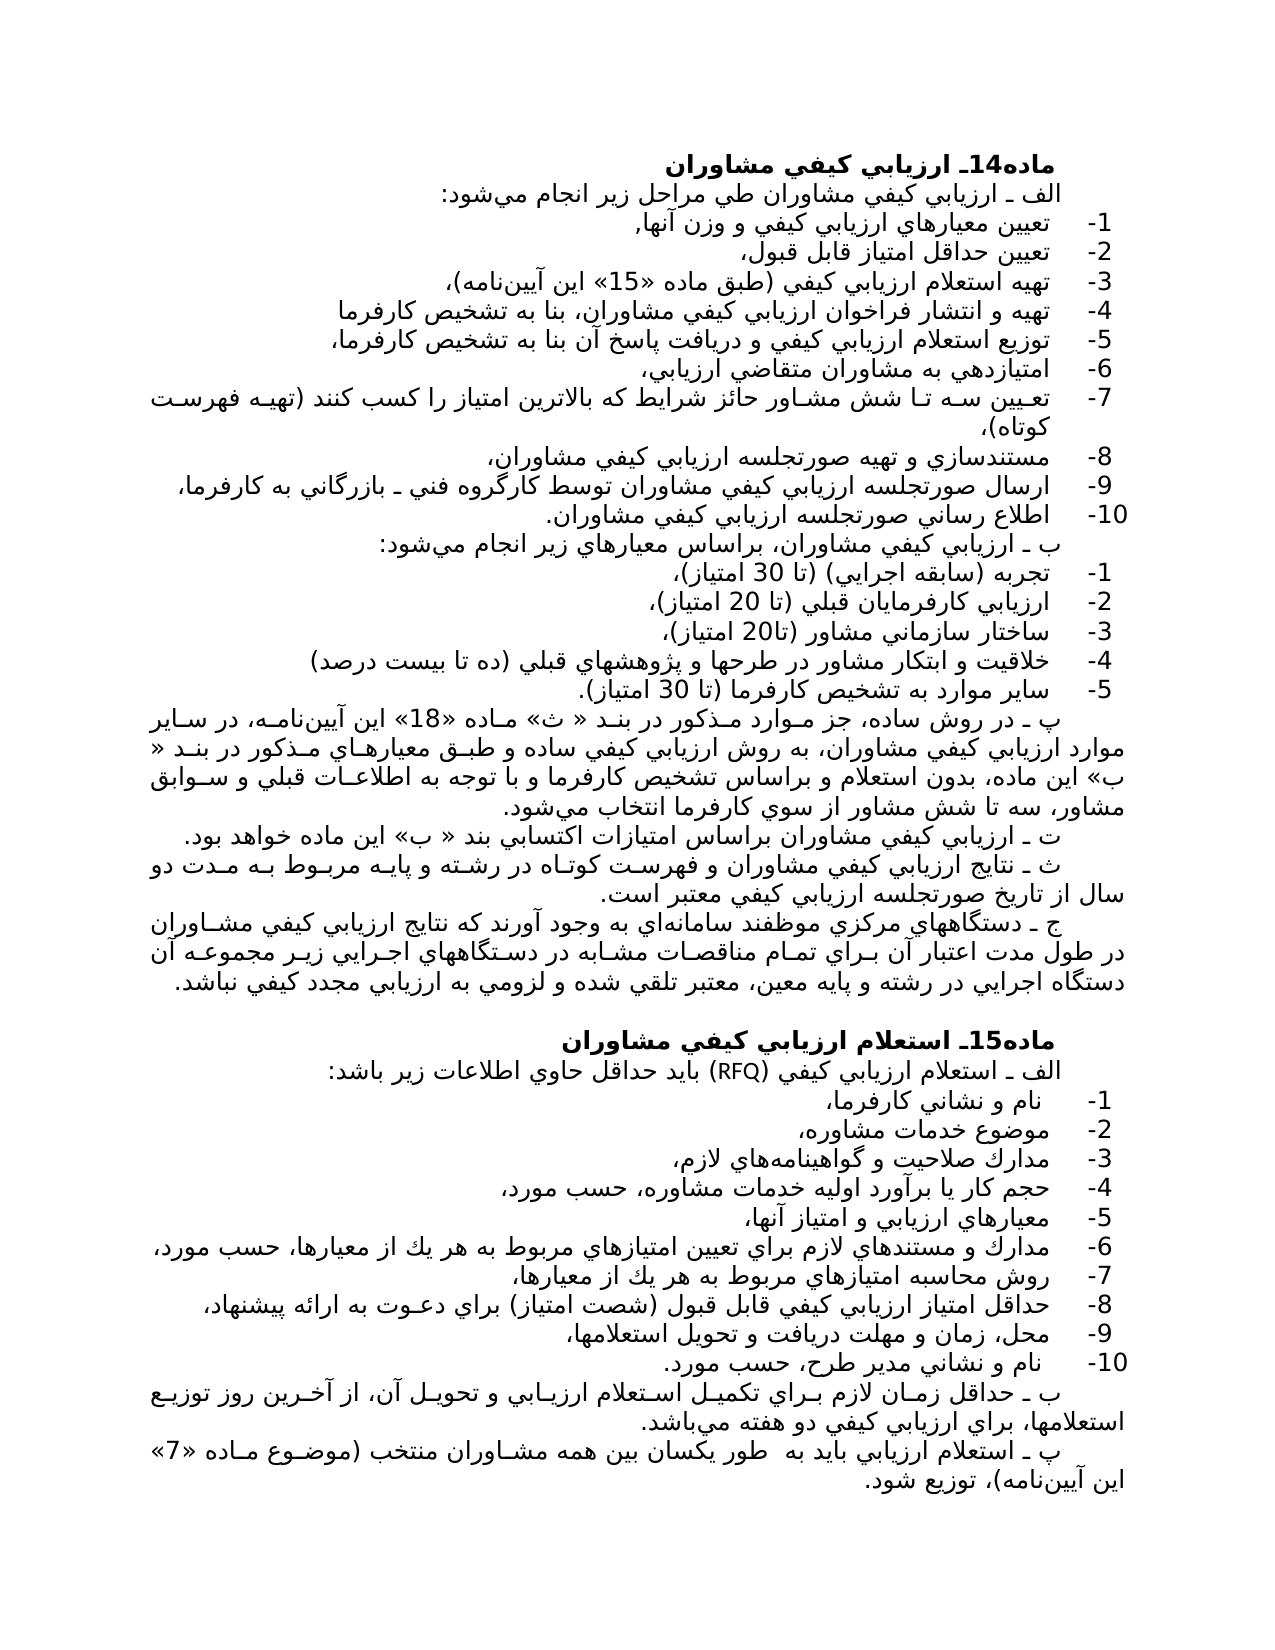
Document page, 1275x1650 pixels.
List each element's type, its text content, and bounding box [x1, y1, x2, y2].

text ب ـ حداقل زمان لازم براي تكميل استعلام ارزيابي و تحويل آن، از آخرين روز توزيع استعلامها، براي ارزيابي كيفي دو هفته مي‌باشد. [150, 1378, 1125, 1436]
list توزيع استعلام ارزيابي كيفي و دريافت پاسخ آن بنا به تشخيص كارفرما، [150, 325, 1087, 354]
list ارزيابي كارفرمايان قبلي (تا 20 امتياز)، [150, 587, 1087, 617]
text الف ـ ارزيابي کيفي مشاوران طي مراحل زير انجام مي‌شود: [150, 179, 1125, 208]
list مدارك و مستندهاي لازم براي تعيين امتيازهاي مربوط به هر يك از معيارها، حسب مورد، [150, 1232, 1087, 1261]
list تهيه استعلام ارزيابي كيفي (طبق ماده «15» اين آيين‌نامه)، [150, 267, 1087, 296]
list مدارك صلاحيت و گواهينامه‌هاي لازم، [150, 1144, 1087, 1173]
list ارسال صورتجلسه ارزيابي كيفي مشاوران توسط كارگروه فني ـ بازرگاني به كارفرما، [150, 471, 1087, 500]
text ج ـ دستگاههاي مركزي موظفند سامانه‌اي به وجود آورند كه نتايج ارزيابي كيفي مشاوران در طول مدت اعتبار آن براي تمام مناقصات مشابه در دستگاههاي اجرايي زير مجموعه آن دستگاه اجرايي در رشته و پايه معين، معتبر تلقي شده و لزومي به ارزيابي مجدد كيفي نباشد. [150, 908, 1125, 996]
list نام و نشاني مدير طرح، حسب مورد. [150, 1348, 1087, 1378]
text پ ـ استعلام ارزيابي بايد به طور يكسان بين همه مشاوران منتخب (موضوع ماده «7» اين آيين‌نامه)، توزيع شود. [150, 1436, 1125, 1494]
text ماده15ـ استعلام ارزيابي كيفي مشاوران [150, 1026, 1125, 1056]
list ساير موارد به تشخيص كارفرما (تا 30 امتياز). [150, 675, 1087, 704]
list تهيه و انتشار فراخوان ارزيابي كيفي مشاوران، بنا به تشخيص كارفرما [150, 296, 1087, 325]
text ث ـ نتايج ارزيابي كيفي مشاوران و فهرست كوتاه در رشته و پايه مربوط به مدت دو سال از تاريخ صورتجلسه ارزيابي كيفي معتبر است. [150, 850, 1125, 908]
list خلاقيت و ابتكار مشاور در طرحها و پژوهشهاي قبلي (ده تا بيست درصد) [150, 646, 1087, 675]
list نام و نشاني كارفرما، [150, 1086, 1087, 1115]
list تجربه (سابقه اجرايي) (تا 30 امتياز)، [150, 558, 1087, 587]
list موضوع خدمات مشاوره، [150, 1115, 1087, 1144]
list تعيين حداقل امتياز قابل قبول، [150, 237, 1087, 267]
list محل، زمان و مهلت دريافت و تحويل استعلامها، [150, 1319, 1087, 1348]
list حجم كار يا برآورد اوليه خدمات مشاوره، حسب مورد، [150, 1173, 1087, 1203]
list امتيازدهي به مشاوران متقاضي ارزيابي، [150, 354, 1087, 383]
text ماده14ـ ارزيابي کيفي مشاوران [150, 150, 1125, 179]
list اطلاع رساني صورتجلسه ارزيابي كيفي مشاوران. [150, 500, 1087, 529]
text الف ـ استعلام ارزيابي كيفي (RFQ) بايد حداقل حاوي اطلاعات زير باشد: [150, 1056, 1125, 1086]
text ب ـ ارزيابي كيفي مشاوران، براساس معيارهاي زير انجام مي‌شود: [150, 529, 1125, 558]
list حداقل امتياز ارزيابي كيفي قابل قبول (شصت امتياز) براي دعـوت به ارائه پيشنهاد، [150, 1290, 1087, 1319]
list تعـيين سـه تـا شش مشـاور حائز شرايط كه بالاترين امتياز را كسب كنند (تهيه فهرست كوتاه)، [150, 383, 1087, 442]
list ساختار سازماني مشاور (تا20 امتياز)، [150, 617, 1087, 646]
text پ ـ در روش ساده، جز موارد مذكور در بند « ث» ماده «18» اين آيين‌نامه، در ساير موارد ارزيابي كيفي مشاوران، به روش ارزيابي كيفي ساده و طبق معيارهاي مذكور در بند « ب» اين ماده، بدون استعلام و براساس تشخيص كارفرما و با توجه به اطلاعات قبلي و سوابق مشاور، سه تا شش مشاور از سوي كارفرما انتخاب مي‌شود. [150, 704, 1125, 821]
text ت ـ ارزيابي كيفي مشاوران براساس امتيازات اكتسابي بند « ب» اين ماده خواهد بود. [150, 821, 1125, 850]
list روش محاسبه امتيازهاي مربوط به هر يك از معيارها، [150, 1261, 1087, 1290]
list تعيين معيارهاي ارزيابي کيفي و وزن آنها, [150, 208, 1087, 237]
list مستندسازي و تهيه صورتجلسه ارزيابي كيفي مشاوران، [150, 442, 1087, 471]
list معيارهاي ارزيابي و امتياز آنها، [150, 1203, 1087, 1232]
